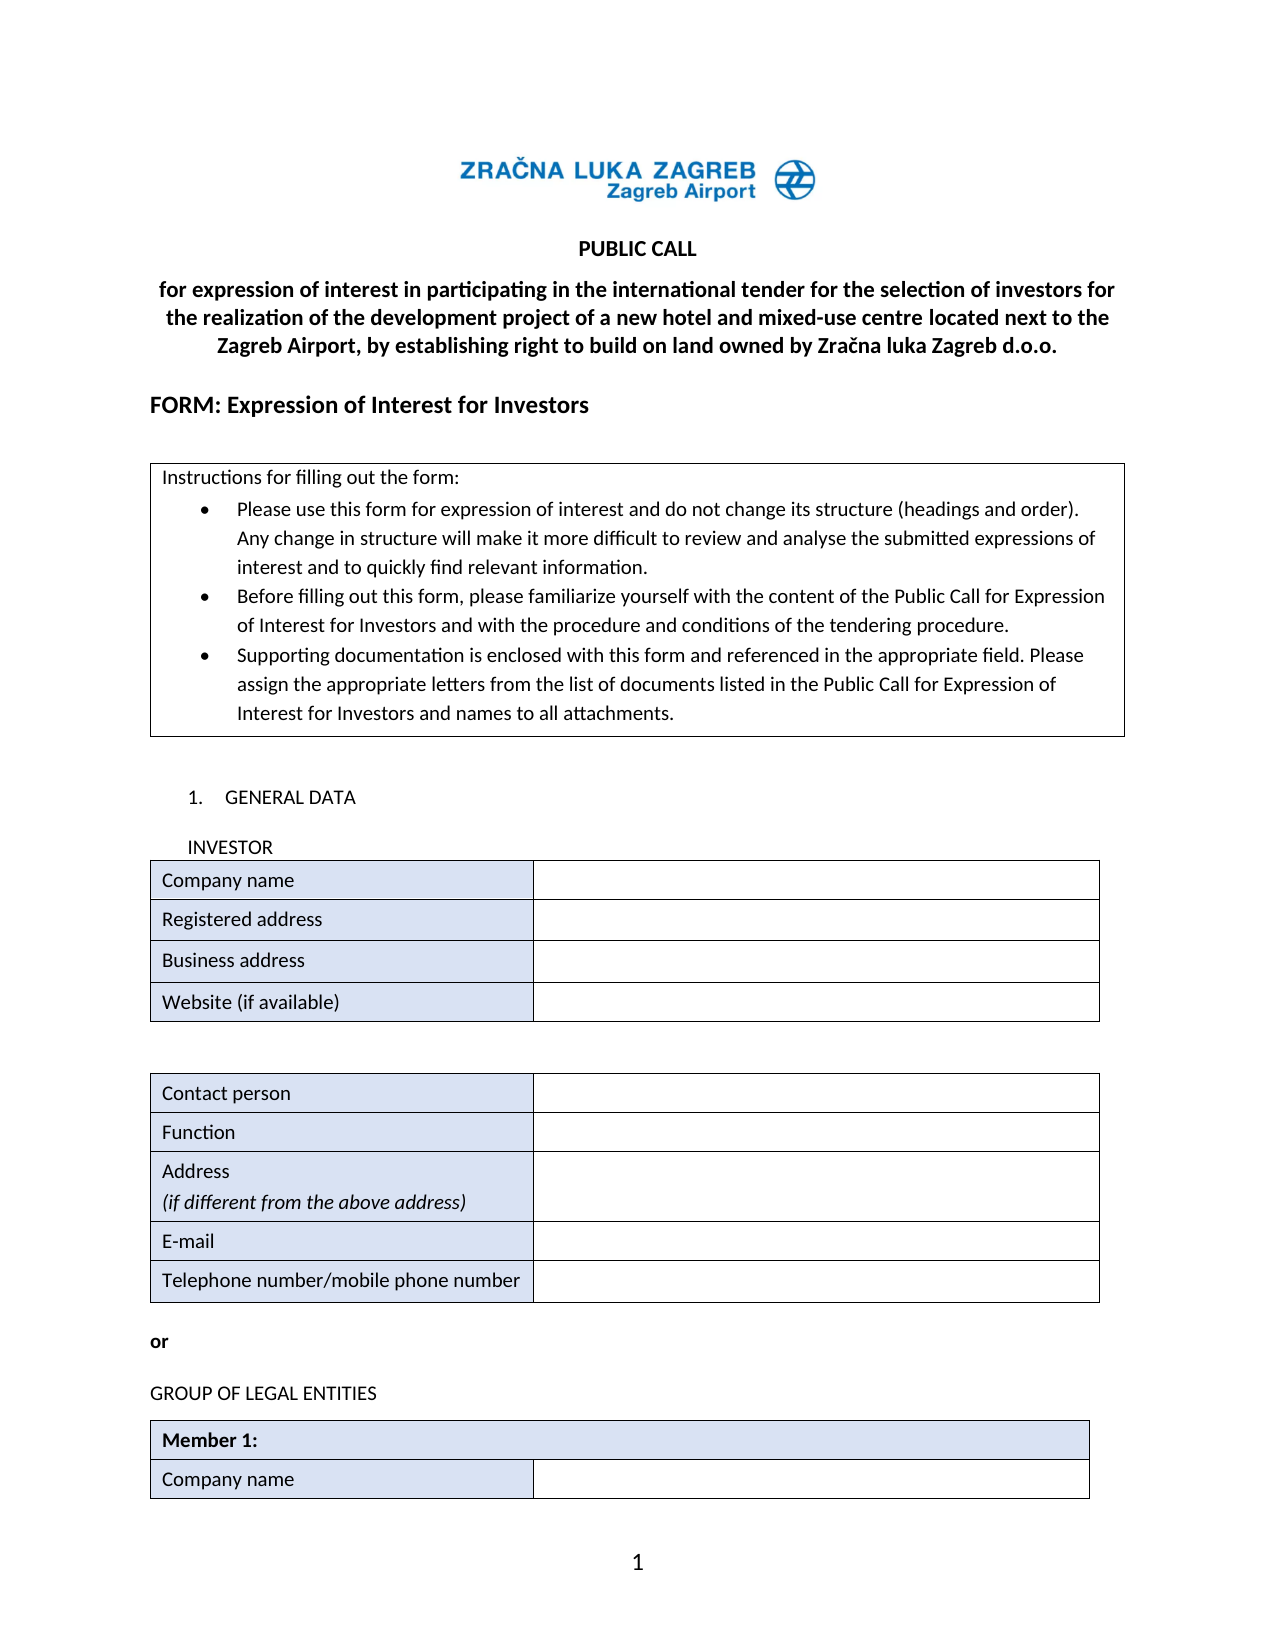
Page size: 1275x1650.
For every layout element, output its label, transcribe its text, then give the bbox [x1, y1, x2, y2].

table_header Company name [151, 861, 533, 898]
picture [431, 130, 844, 223]
table_cell [534, 1152, 1099, 1221]
table_header [534, 1074, 1099, 1112]
table_cell Company name [151, 1460, 533, 1498]
table_header [534, 861, 1099, 898]
table_cell Telephone number/mobile phone number [151, 1261, 533, 1302]
table_header Member 1: [151, 1421, 1089, 1459]
text FORM: Expression of Interest for Investors [150, 390, 1125, 420]
table_cell E-mail [151, 1222, 533, 1260]
table_header Contact person [151, 1074, 533, 1112]
table_cell [534, 900, 1099, 940]
list GENERAL DATA [187, 784, 1125, 809]
table_cell [534, 1113, 1099, 1151]
subtitle GROUP OF LEGAL ENTITIES [150, 1380, 1125, 1406]
table_cell Business address [151, 941, 533, 982]
table_cell [534, 941, 1099, 982]
text for expression of interest in participating in the international tender for the selection of investors for the realization of the development project of a new hotel and mixed-use centre located next to the Zagreb Airport, by establishing right to build on land owned by Zračna luka Zagreb d.o.o. [150, 275, 1125, 359]
table_cell Registered address [151, 900, 533, 940]
table_cell [534, 1261, 1099, 1302]
table_cell [534, 1222, 1099, 1260]
text INVESTOR [187, 834, 1125, 859]
subtitle or [150, 1328, 1125, 1353]
table_cell Address (if different from the above address) [151, 1152, 533, 1221]
table_header Instructions for filling out the form: Please use this form for expression of interest and do not change its structure (headings and order). Any change in structure will make it more difficult to review and analyse the submitted expressions of interest and to quickly find relevant information. Before filling out this form, please familiarize yourself with the content of the Public Call for Expression of Interest for Investors and with the procedure and conditions of the tendering procedure. Supporting documentation is enclosed with this form and referenced in the appropriate field. Please assign the appropriate letters from the list of documents listed in the Public Call for Expression of Interest for Investors and names to all attachments. [151, 464, 1124, 736]
table_cell Function [151, 1113, 533, 1151]
table_cell [534, 983, 1099, 1021]
table_cell [534, 1460, 1089, 1498]
table_cell Website (if available) [151, 983, 533, 1021]
text PUBLIC CALL [150, 234, 1125, 263]
